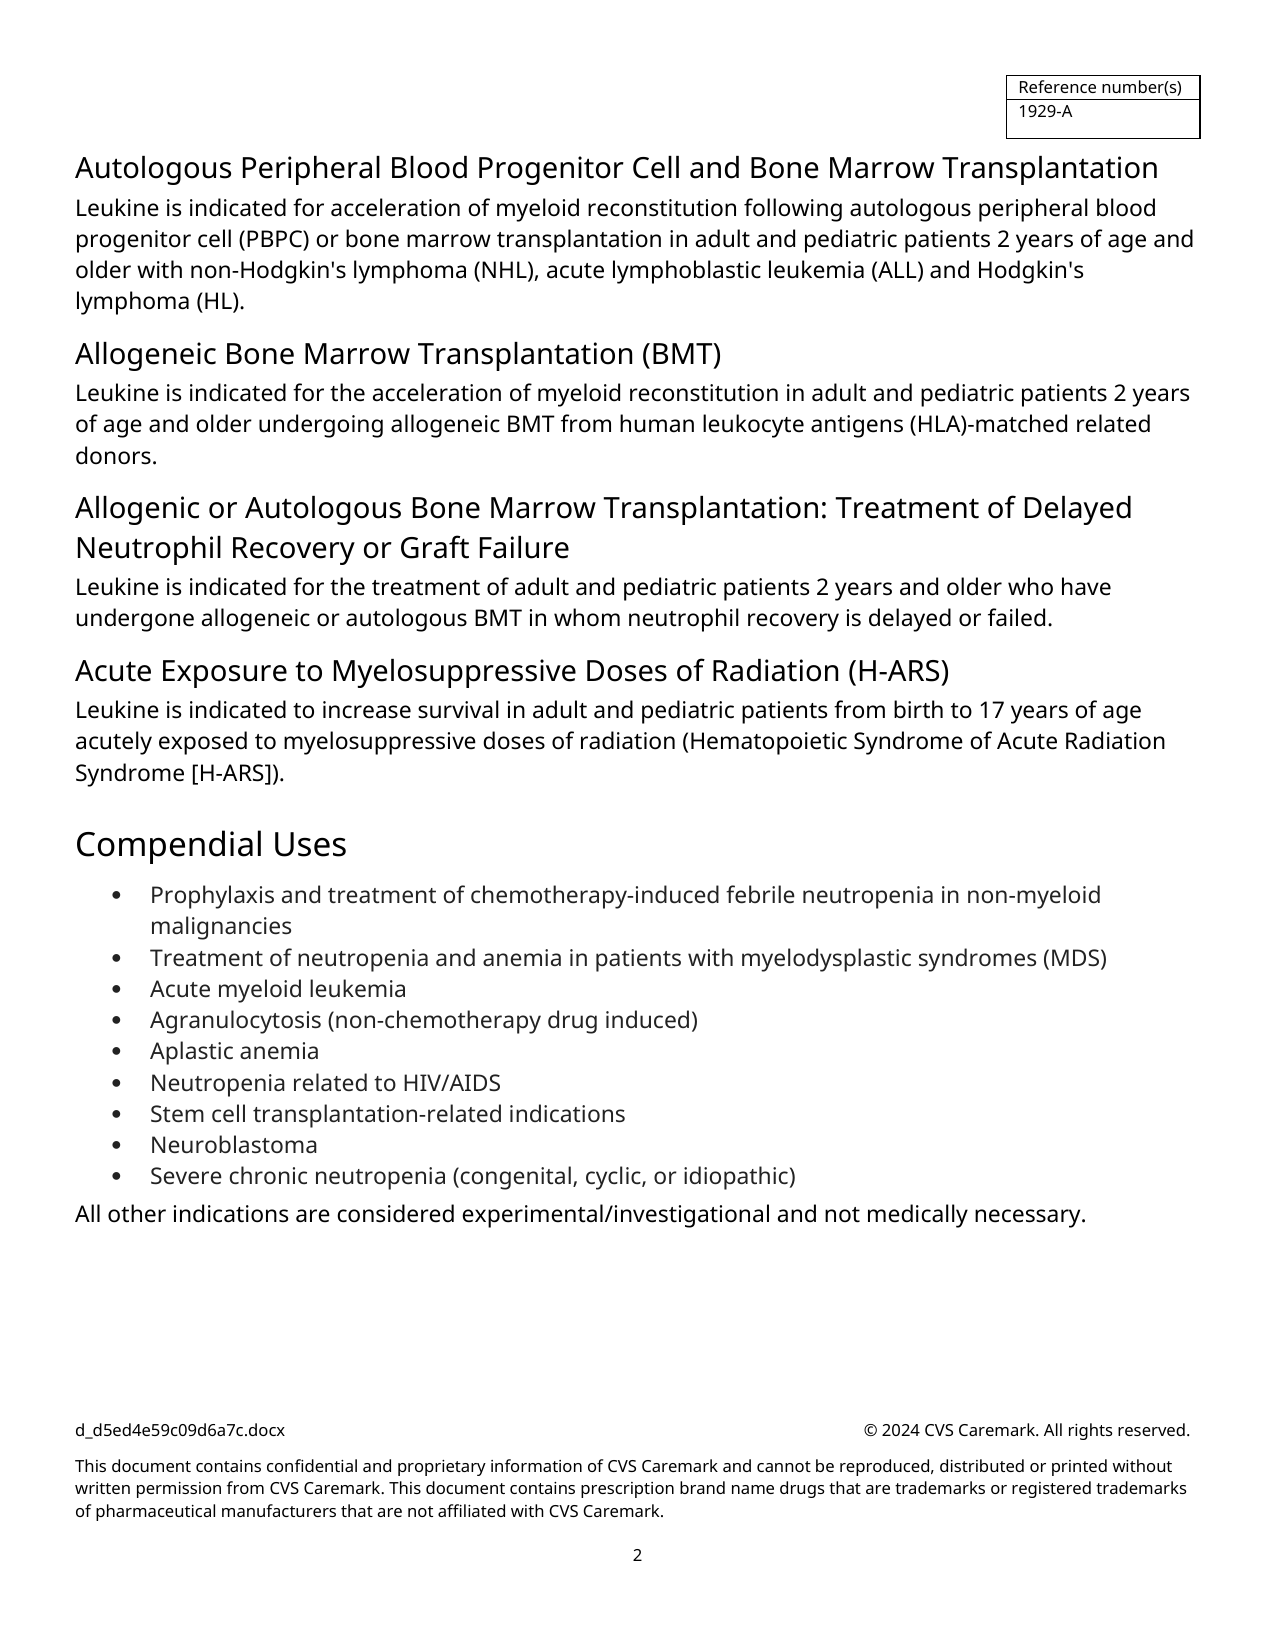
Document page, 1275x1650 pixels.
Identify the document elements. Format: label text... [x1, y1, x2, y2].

list Acute myeloid leukemia [112, 973, 1200, 1004]
subtitle Acute Exposure to Myelosuppressive Doses of Radiation (H-ARS) [75, 650, 1200, 690]
list Severe chronic neutropenia (congenital, cyclic, or idiopathic) [112, 1160, 1200, 1192]
list Neuroblastoma [112, 1129, 1200, 1160]
list Agranulocytosis (non-chemotherapy drug induced) [112, 1004, 1200, 1035]
text Leukine is indicated for the treatment of adult and pediatric patients 2 years and older who have undergone allogeneic or autologous BMT in whom neutrophil recovery is delayed or failed. [75, 571, 1200, 633]
subtitle Autologous Peripheral Blood Progenitor Cell and Bone Marrow Transplantation [75, 148, 1200, 187]
text All other indications are considered experimental/investigational and not medically necessary. [75, 1198, 1200, 1229]
subtitle Allogenic or Autologous Bone Marrow Transplantation: Treatment of Delayed Neutrophil Recovery or Graft Failure [75, 487, 1200, 567]
list Stem cell transplantation-related indications [112, 1098, 1200, 1129]
list Aplastic anemia [112, 1035, 1200, 1067]
list Treatment of neutropenia and anemia in patients with myelodysplastic syndromes (MDS) [112, 942, 1200, 973]
subtitle Allogeneic Bone Marrow Transplantation (BMT) [75, 333, 1200, 373]
list Neutropenia related to HIV/AIDS [112, 1067, 1200, 1098]
list Prophylaxis and treatment of chemotherapy-induced febrile neutropenia in non-myeloid malignancies [112, 879, 1200, 942]
text Leukine is indicated to increase survival in adult and pediatric patients from birth to 17 years of age acutely exposed to myelosuppressive doses of radiation (Hematopoietic Syndrome of Acute Radiation Syndrome [H-ARS]). [75, 694, 1200, 788]
text Leukine is indicated for the acceleration of myeloid reconstitution in adult and pediatric patients 2 years of age and older undergoing allogeneic BMT from human leukocyte antigens (HLA)-matched related donors. [75, 377, 1200, 471]
text Leukine is indicated for acceleration of myeloid reconstitution following autologous peripheral blood progenitor cell (PBPC) or bone marrow transplantation in adult and pediatric patients 2 years of age and older with non-Hodgkin's lymphoma (NHL), acute lymphoblastic leukemia (ALL) and Hodgkin's lymphoma (HL). [75, 192, 1200, 317]
subtitle Compendial Uses [75, 821, 1200, 867]
